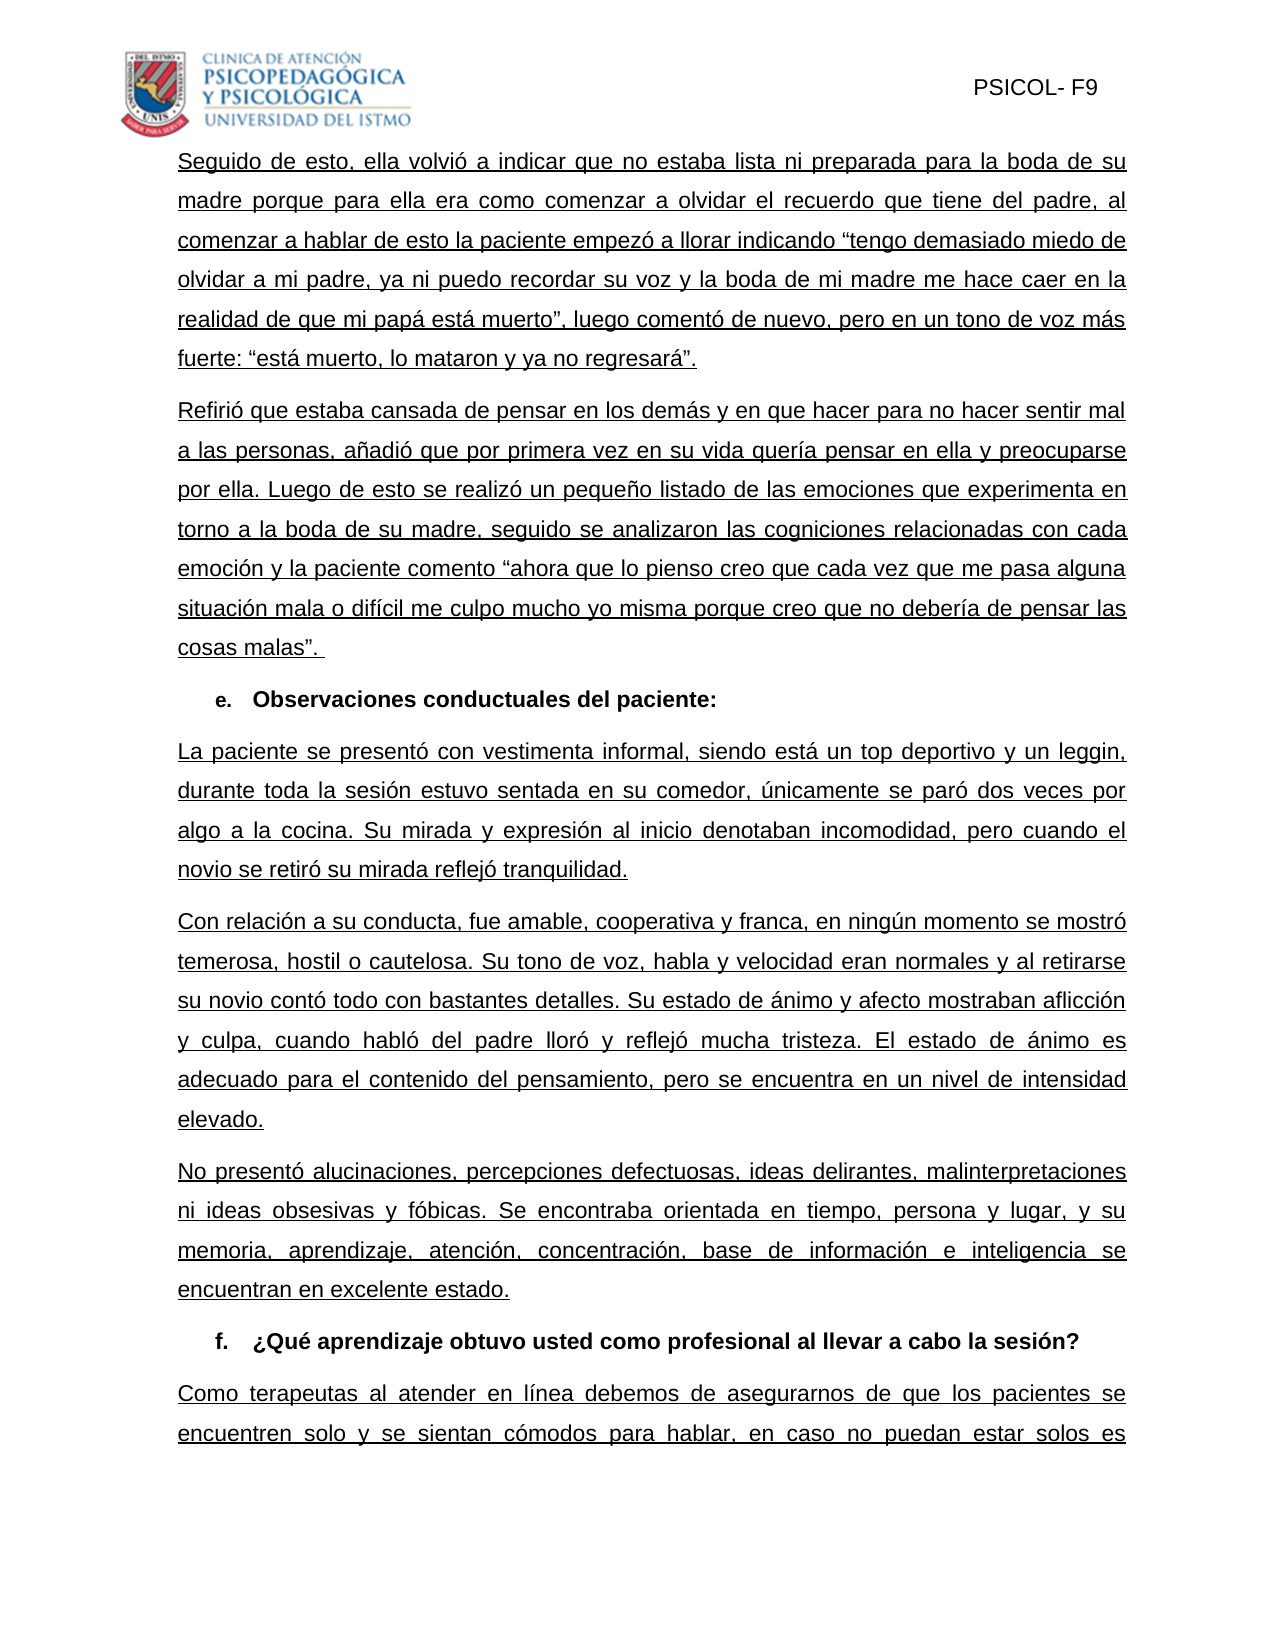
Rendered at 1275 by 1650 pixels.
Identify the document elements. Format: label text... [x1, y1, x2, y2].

text No presentó alucinaciones, percepciones defectuosas, ideas delirantes, malinterpretaciones ni ideas obsesivas y fóbicas. Se encontraba orientada en tiempo, persona y lugar, y su memoria, aprendizaje, atención, concentración, base de información e inteligencia se encuentran en excelente estado. [177, 1181, 1127, 1259]
text Refirió que estaba cansada de pensar en los demás y en que hacer para no hacer sentir mal a las personas, añadió que por primera vez en su vida quería pensar en ella y preocuparse por ella. Luego de esto se realizó un pequeño listado de las emociones que experimenta en torno a la boda de su madre, seguido se analizaron las cogniciones relacionadas con cada emoción y la paciente comento “ahora que lo pienso creo que cada vez que me pasa alguna situación mala o difícil me culpo mucho yo misma porque creo que no debería de pensar las cosas malas”. [177, 618, 1127, 660]
picture [65, 20, 437, 148]
text Seguido de esto, ella volvió a indicar que no estaba lista ni preparada para la boda de su madre porque para ella era como comenzar a olvidar el recuerdo que tiene del padre, al comenzar a hablar de esto la paciente empezó a llorar indicando “tengo demasiado miedo de olvidar a mi padre, ya ni puedo recordar su voz y la boda de mi madre me hace caer en la realidad de que mi papá está muerto”, luego comentó de nuevo, pero en un tono de voz más fuerte: “está muerto, lo mataron y ya no regresará”. [177, 290, 1127, 371]
text Seguido de esto, ella volvió a indicar que no estaba lista ni preparada para la boda de su madre porque para ella era como comenzar a olvidar el recuerdo que tiene del padre, al comenzar a hablar de esto la paciente empezó a llorar indicando “tengo demasiado miedo de olvidar a mi padre, ya ni puedo recordar su voz y la boda de mi madre me hace caer en la realidad de que mi papá está muerto”, luego comentó de nuevo, pero en un tono de voz más fuerte: “está muerto, lo mataron y ya no regresará”. [177, 250, 1127, 289]
list ¿Qué aprendizaje obtuvo usted como profesional al llevar a cabo la sesión? [215, 1328, 1127, 1354]
text Seguido de esto, ella volvió a indicar que no estaba lista ni preparada para la boda de su madre porque para ella era como comenzar a olvidar el recuerdo que tiene del padre, al comenzar a hablar de esto la paciente empezó a llorar indicando “tengo demasiado miedo de olvidar a mi padre, ya ni puedo recordar su voz y la boda de mi madre me hace caer en la realidad de que mi papá está muerto”, luego comentó de nuevo, pero en un tono de voz más fuerte: “está muerto, lo mataron y ya no regresará”. [177, 211, 1127, 249]
text La paciente se presentó con vestimenta informal, siendo está un top deportivo y un leggin, durante toda la sesión estuvo sentada en su comedor, únicamente se paró dos veces por algo a la cocina. Su mirada y expresión al inicio denotaban incomodidad, pero cuando el novio se retiró su mirada reflejó tranquilidad. [177, 801, 1127, 840]
text Con relación a su conducta, fue amable, cooperativa y franca, en ningún momento se mostró temerosa, hostil o cautelosa. Su tono de voz, habla y velocidad eran normales y al retirarse su novio contó todo con bastantes detalles. Su estado de ánimo y afecto mostraban aflicción y culpa, cuando habló del padre lloró y reflejó mucha tristeza. El estado de ánimo es adecuado para el contenido del pensamiento, pero se encuentra en un nivel de intensidad elevado. [177, 1051, 1127, 1089]
text No presentó alucinaciones, percepciones defectuosas, ideas delirantes, malinterpretaciones ni ideas obsesivas y fóbicas. Se encontraba orientada en tiempo, persona y lugar, y su memoria, aprendizaje, atención, concentración, base de información e inteligencia se encuentran en excelente estado. [177, 1260, 1127, 1302]
text La paciente se presentó con vestimenta informal, siendo está un top deportivo y un leggin, durante toda la sesión estuvo sentada en su comedor, únicamente se paró dos veces por algo a la cocina. Su mirada y expresión al inicio denotaban incomodidad, pero cuando el novio se retiró su mirada reflejó tranquilidad. [177, 738, 1127, 761]
text No presentó alucinaciones, percepciones defectuosas, ideas delirantes, malinterpretaciones ni ideas obsesivas y fóbicas. Se encontraba orientada en tiempo, persona y lugar, y su memoria, aprendizaje, atención, concentración, base de información e inteligencia se encuentran en excelente estado. [177, 1158, 1127, 1180]
text Refirió que estaba cansada de pensar en los demás y en que hacer para no hacer sentir mal a las personas, añadió que por primera vez en su vida quería pensar en ella y preocuparse por ella. Luego de esto se realizó un pequeño listado de las emociones que experimenta en torno a la boda de su madre, seguido se analizaron las cogniciones relacionadas con cada emoción y la paciente comento “ahora que lo pienso creo que cada vez que me pasa alguna situación mala o difícil me culpo mucho yo misma porque creo que no debería de pensar las cosas malas”. [177, 500, 1127, 538]
text Con relación a su conducta, fue amable, cooperativa y franca, en ningún momento se mostró temerosa, hostil o cautelosa. Su tono de voz, habla y velocidad eran normales y al retirarse su novio contó todo con bastantes detalles. Su estado de ánimo y afecto mostraban aflicción y culpa, cuando habló del padre lloró y reflejó mucha tristeza. El estado de ánimo es adecuado para el contenido del pensamiento, pero se encuentra en un nivel de intensidad elevado. [177, 932, 1127, 971]
text La paciente se presentó con vestimenta informal, siendo está un top deportivo y un leggin, durante toda la sesión estuvo sentada en su comedor, únicamente se paró dos veces por algo a la cocina. Su mirada y expresión al inicio denotaban incomodidad, pero cuando el novio se retiró su mirada reflejó tranquilidad. [177, 762, 1127, 800]
list Observaciones conductuales del paciente: [215, 686, 1127, 712]
text Seguido de esto, ella volvió a indicar que no estaba lista ni preparada para la boda de su madre porque para ella era como comenzar a olvidar el recuerdo que tiene del padre, al comenzar a hablar de esto la paciente empezó a llorar indicando “tengo demasiado miedo de olvidar a mi padre, ya ni puedo recordar su voz y la boda de mi madre me hace caer en la realidad de que mi papá está muerto”, luego comentó de nuevo, pero en un tono de voz más fuerte: “está muerto, lo mataron y ya no regresará”. [177, 171, 1127, 210]
text Con relación a su conducta, fue amable, cooperativa y franca, en ningún momento se mostró temerosa, hostil o cautelosa. Su tono de voz, habla y velocidad eran normales y al retirarse su novio contó todo con bastantes detalles. Su estado de ánimo y afecto mostraban aflicción y culpa, cuando habló del padre lloró y reflejó mucha tristeza. El estado de ánimo es adecuado para el contenido del pensamiento, pero se encuentra en un nivel de intensidad elevado. [177, 972, 1127, 1050]
text Refirió que estaba cansada de pensar en los demás y en que hacer para no hacer sentir mal a las personas, añadió que por primera vez en su vida quería pensar en ella y preocuparse por ella. Luego de esto se realizó un pequeño listado de las emociones que experimenta en torno a la boda de su madre, seguido se analizaron las cogniciones relacionadas con cada emoción y la paciente comento “ahora que lo pienso creo que cada vez que me pasa alguna situación mala o difícil me culpo mucho yo misma porque creo que no debería de pensar las cosas malas”. [177, 460, 1127, 499]
text Refirió que estaba cansada de pensar en los demás y en que hacer para no hacer sentir mal a las personas, añadió que por primera vez en su vida quería pensar en ella y preocuparse por ella. Luego de esto se realizó un pequeño listado de las emociones que experimenta en torno a la boda de su madre, seguido se analizaron las cogniciones relacionadas con cada emoción y la paciente comento “ahora que lo pienso creo que cada vez que me pasa alguna situación mala o difícil me culpo mucho yo misma porque creo que no debería de pensar las cosas malas”. [177, 539, 1127, 617]
text Con relación a su conducta, fue amable, cooperativa y franca, en ningún momento se mostró temerosa, hostil o cautelosa. Su tono de voz, habla y velocidad eran normales y al retirarse su novio contó todo con bastantes detalles. Su estado de ánimo y afecto mostraban aflicción y culpa, cuando habló del padre lloró y reflejó mucha tristeza. El estado de ánimo es adecuado para el contenido del pensamiento, pero se encuentra en un nivel de intensidad elevado. [177, 1090, 1127, 1132]
text Refirió que estaba cansada de pensar en los demás y en que hacer para no hacer sentir mal a las personas, añadió que por primera vez en su vida quería pensar en ella y preocuparse por ella. Luego de esto se realizó un pequeño listado de las emociones que experimenta en torno a la boda de su madre, seguido se analizaron las cogniciones relacionadas con cada emoción y la paciente comento “ahora que lo pienso creo que cada vez que me pasa alguna situación mala o difícil me culpo mucho yo misma porque creo que no debería de pensar las cosas malas”. [177, 397, 1127, 459]
text La paciente se presentó con vestimenta informal, siendo está un top deportivo y un leggin, durante toda la sesión estuvo sentada en su comedor, únicamente se paró dos veces por algo a la cocina. Su mirada y expresión al inicio denotaban incomodidad, pero cuando el novio se retiró su mirada reflejó tranquilidad. [177, 841, 1127, 883]
